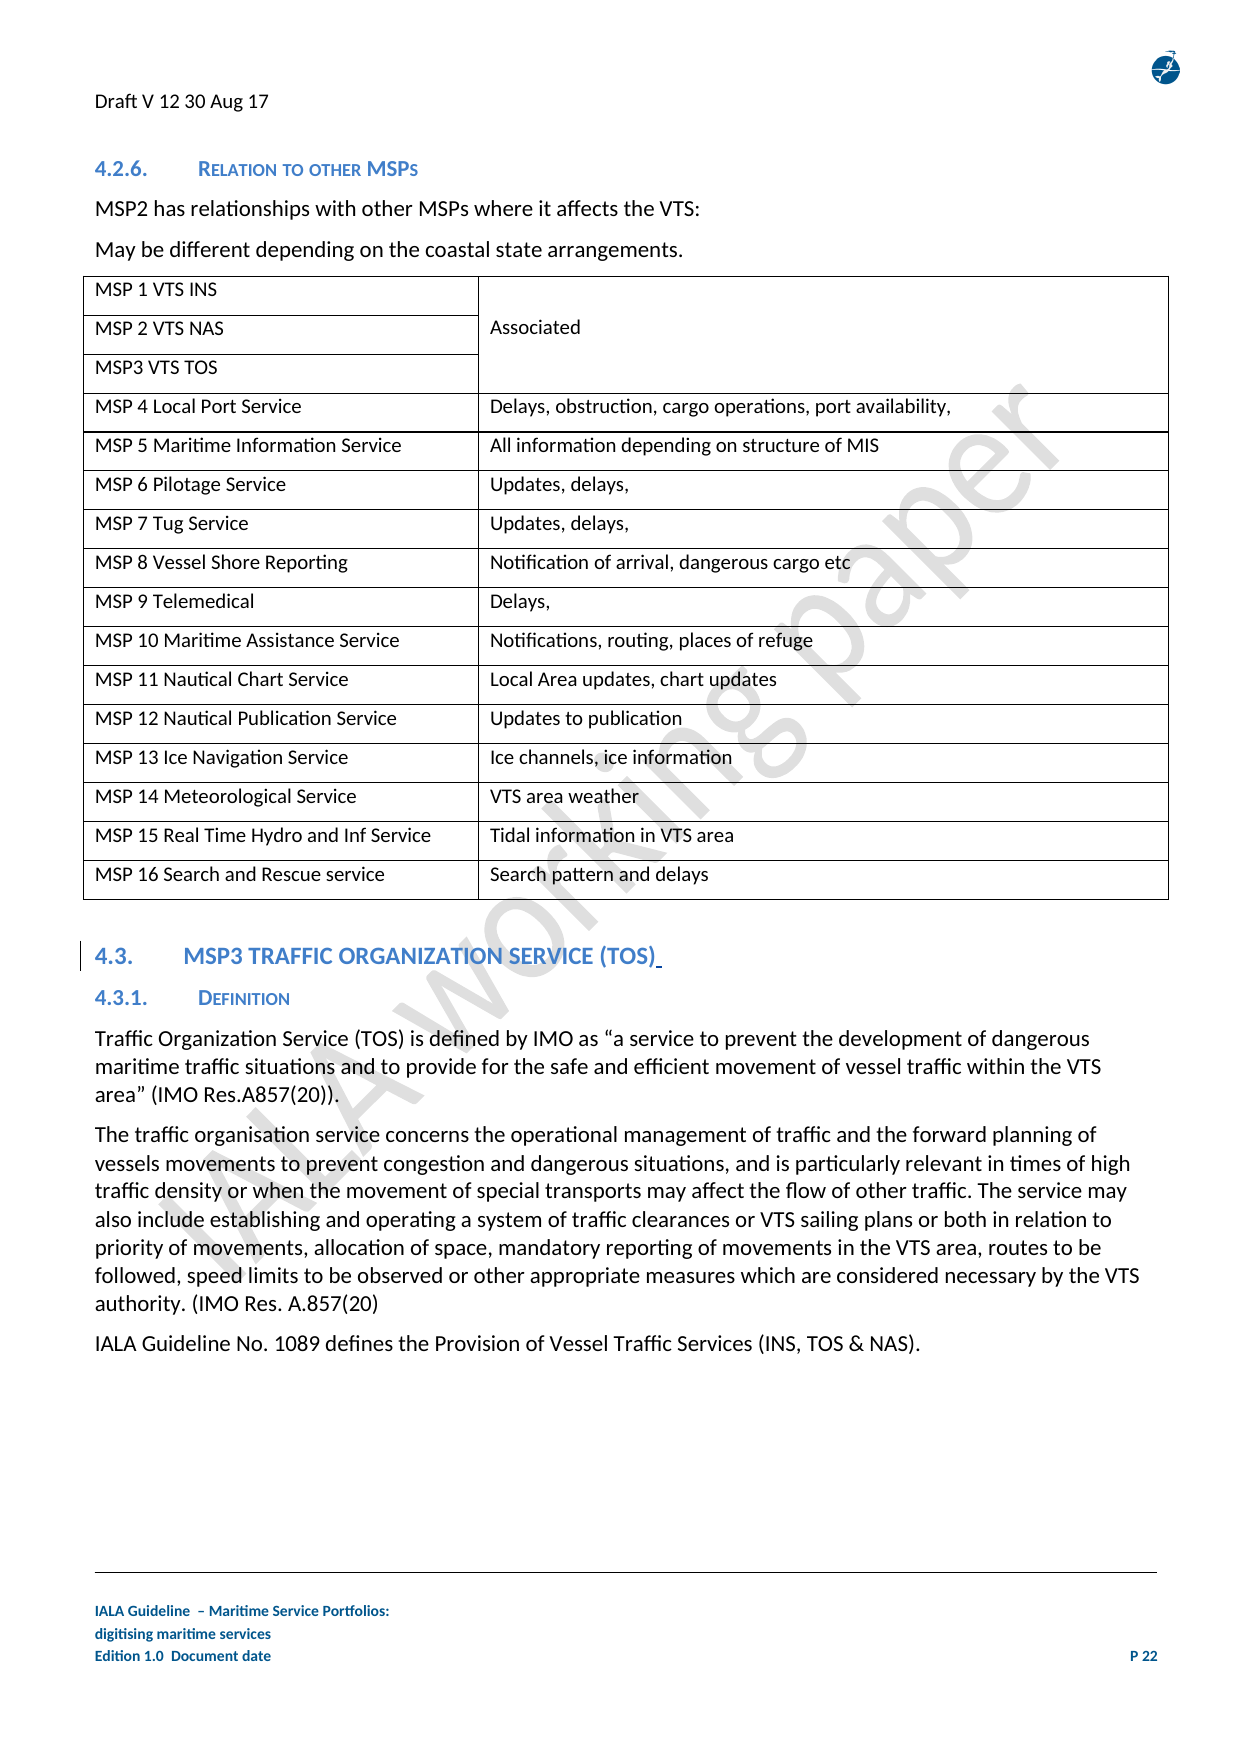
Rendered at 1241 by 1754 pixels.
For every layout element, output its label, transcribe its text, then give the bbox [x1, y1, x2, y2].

table_cell Tidal information in VTS area [479, 822, 1168, 860]
table_cell MSP3 VTS TOS [84, 355, 478, 392]
table_cell All information depending on structure of MIS [479, 433, 1168, 470]
text Traffic Organization Service (TOS) is defined by IMO as “a service to prevent the development of dangerous maritime traffic situations and to provide for the safe and efficient movement of vessel traffic within the VTS area” (IMO Res.A857(20)). [94, 1024, 1157, 1108]
picture [1120, 0, 1239, 119]
table_cell Updates to publication [479, 705, 1168, 743]
text MSP2 has relationships with other MSPs where it affects the VTS: [94, 194, 1157, 223]
table_cell MSP 12 Nautical Publication Service [84, 705, 478, 743]
table_cell MSP 13 Ice Navigation Service [84, 744, 478, 782]
subtitle Definition [94, 983, 1157, 1012]
subtitle MSP3 Traffic Organization Service (TOS) [94, 941, 1157, 971]
table_cell Updates, delays, [479, 510, 1168, 548]
table_cell Ice channels, ice information [479, 744, 1168, 782]
subtitle Relation to other MSPs [94, 154, 1157, 182]
table_header Associated [479, 277, 1168, 392]
text IALA Guideline No. 1089 defines the Provision of Vessel Traffic Services (INS, TOS & NAS). [94, 1329, 1157, 1357]
table_cell MSP 7 Tug Service [84, 510, 478, 548]
table_cell Delays, obstruction, cargo operations, port availability, [479, 394, 1168, 431]
table_cell MSP 16 Search and Rescue service [84, 861, 478, 899]
table_cell Delays, [479, 588, 1168, 626]
table_cell Notifications, routing, places of refuge [479, 627, 1168, 665]
table_cell Search pattern and delays [479, 861, 1168, 899]
text May be different depending on the coastal state arrangements. [94, 235, 1157, 263]
table_cell MSP 6 Pilotage Service [84, 471, 478, 509]
text The traffic organisation service concerns the operational management of traffic and the forward planning of vessels movements to prevent congestion and dangerous situations, and is particularly relevant in times of high traffic density or when the movement of special transports may affect the flow of other traffic. The service may also include establishing and operating a system of traffic clearances or VTS sailing plans or both in relation to priority of movements, allocation of space, mandatory reporting of movements in the VTS area, routes to be followed, speed limits to be observed or other appropriate measures which are considered necessary by the VTS authority. (IMO Res. A.857(20) [94, 1121, 1157, 1317]
table_cell Notification of arrival, dangerous cargo etc [479, 549, 1168, 587]
table_cell MSP 5 Maritime Information Service [84, 433, 478, 470]
table_cell MSP 14 Meteorological Service [84, 783, 478, 821]
table_cell Updates, delays, [479, 471, 1168, 509]
table_cell VTS area weather [479, 783, 1168, 821]
table_cell MSP 2 VTS NAS [84, 316, 478, 353]
table_cell MSP 11 Nautical Chart Service [84, 666, 478, 704]
table_cell MSP 15 Real Time Hydro and Inf Service [84, 822, 478, 860]
table_cell MSP 4 Local Port Service [84, 394, 478, 431]
table_cell MSP 9 Telemedical [84, 588, 478, 626]
table_cell MSP 8 Vessel Shore Reporting [84, 549, 478, 587]
table_cell MSP 10 Maritime Assistance Service [84, 627, 478, 665]
table_cell Local Area updates, chart updates [479, 666, 1168, 704]
table_header MSP 1 VTS INS [84, 277, 478, 314]
